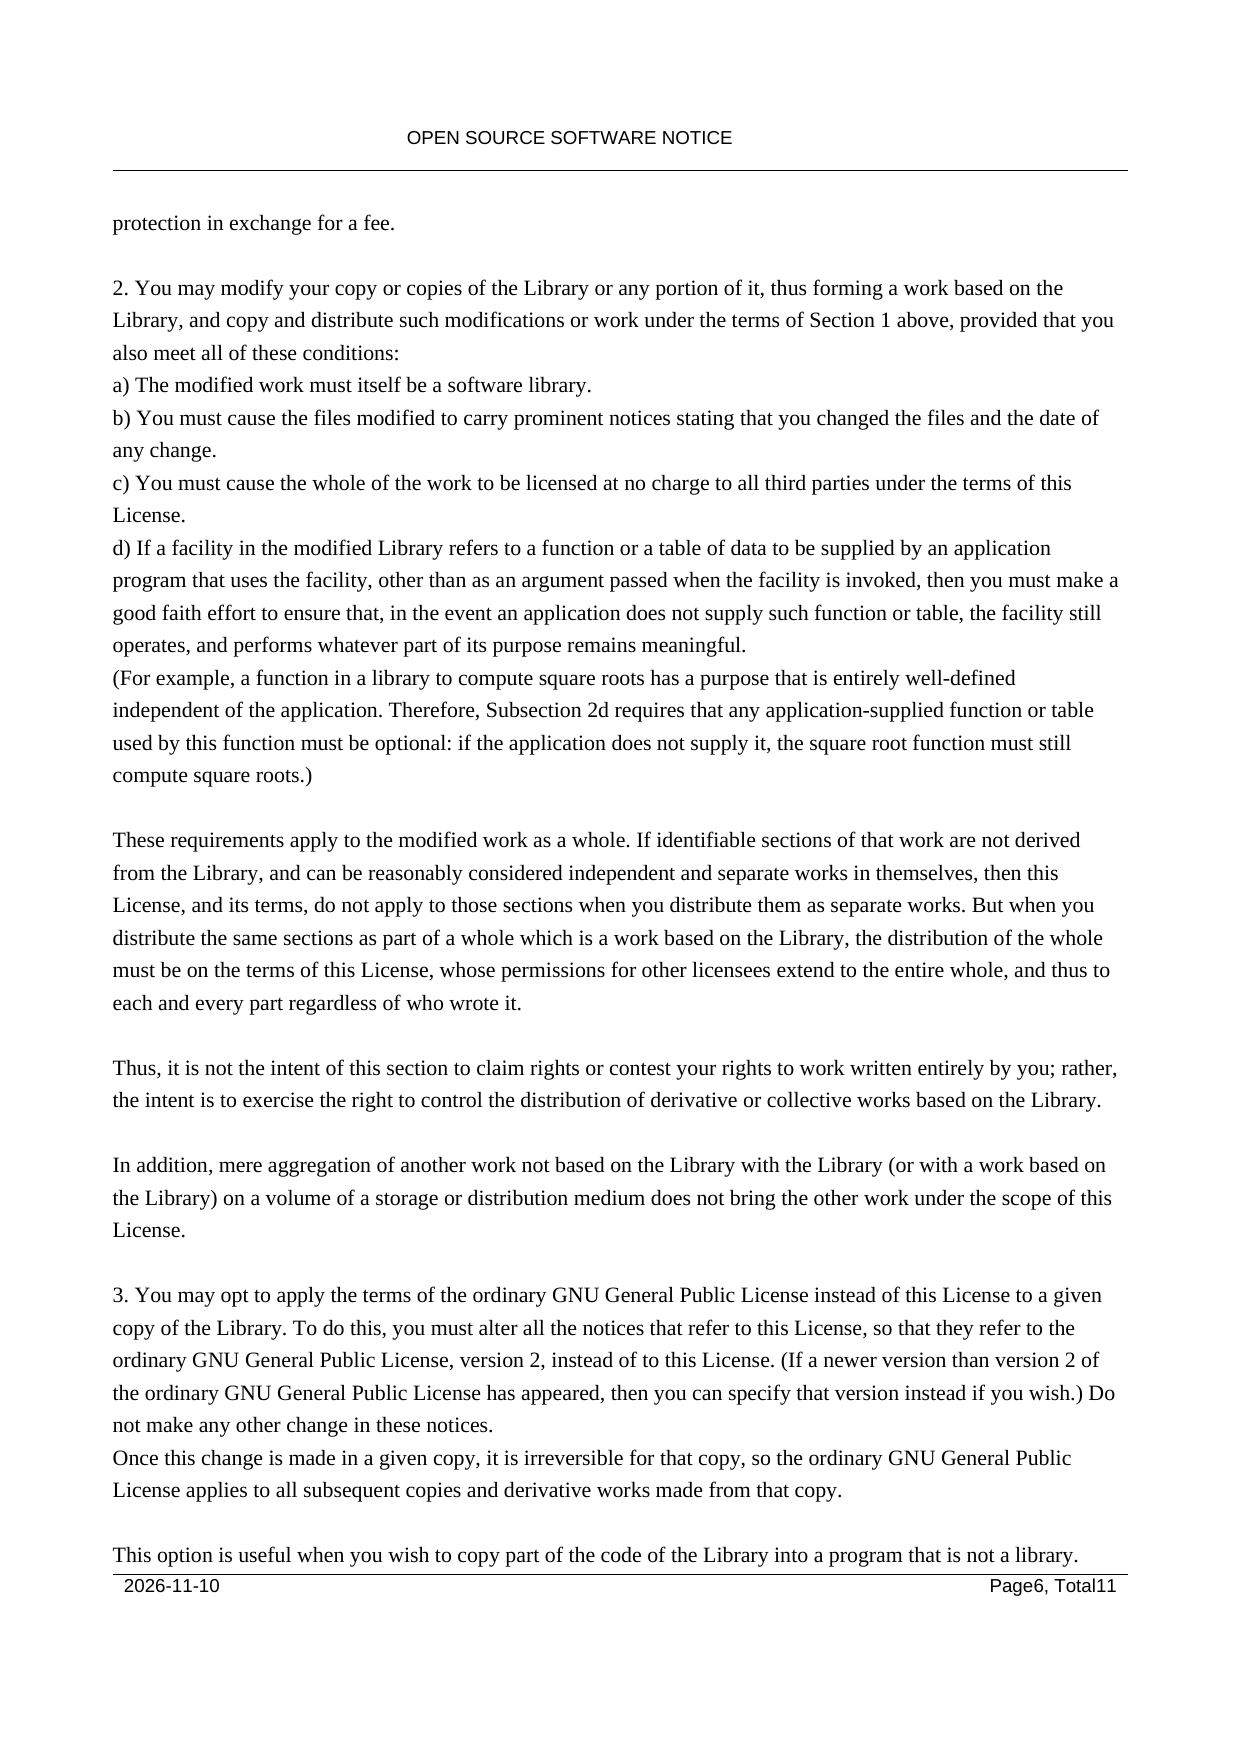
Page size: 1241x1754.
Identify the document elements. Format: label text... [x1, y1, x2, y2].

text b) You must cause the files modified to carry prominent notices stating that you changed the files and the date of any change. [112, 401, 1128, 466]
text c) You must cause the whole of the work to be licensed at no charge to all third parties under the terms of this License. [112, 466, 1128, 531]
text In addition, mere aggregation of another work not based on the Library with the Library (or with a work based on the Library) on a volume of a storage or distribution medium does not bring the other work under the scope of this License. [112, 1149, 1128, 1246]
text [112, 206, 1128, 239]
text This option is useful when you wish to copy part of the code of the Library into a program that is not a library. [112, 1539, 1128, 1571]
text d) If a facility in the modified Library refers to a function or a table of data to be supplied by an application program that uses the facility, other than as an argument passed when the facility is invoked, then you must make a good faith effort to ensure that, in the event an application does not supply such function or table, the facility still operates, and performs whatever part of its purpose remains meaningful. [112, 531, 1128, 661]
text 2. You may modify your copy or copies of the Library or any portion of it, thus forming a work based on the Library, and copy and distribute such modifications or work under the terms of Section 1 above, provided that you also meet all of these conditions: [112, 271, 1128, 369]
text Once this change is made in a given copy, it is irreversible for that copy, so the ordinary GNU General Public License applies to all subsequent copies and derivative works made from that copy. [112, 1441, 1128, 1506]
text (For example, a function in a library to compute square roots has a purpose that is entirely well-defined independent of the application. Therefore, Subsection 2d requires that any application-supplied function or table used by this function must be optional: if the application does not supply it, the square root function must still compute square roots.) [112, 661, 1128, 791]
text a) The modified work must itself be a software library. [112, 369, 1128, 401]
text Thus, it is not the intent of this section to claim rights or contest your rights to work written entirely by you; rather, the intent is to exercise the right to control the distribution of derivative or collective works based on the Library. [112, 1051, 1128, 1116]
text These requirements apply to the modified work as a whole. If identifiable sections of that work are not derived from the Library, and can be reasonably considered independent and separate works in themselves, then this License, and its terms, do not apply to those sections when you distribute them as separate works. But when you distribute the same sections as part of a whole which is a work based on the Library, the distribution of the whole must be on the terms of this License, whose permissions for other licensees extend to the entire whole, and thus to each and every part regardless of who wrote it. [112, 824, 1128, 1019]
text 3. You may opt to apply the terms of the ordinary GNU General Public License instead of this License to a given copy of the Library. To do this, you must alter all the notices that refer to this License, so that they refer to the ordinary GNU General Public License, version 2, instead of to this License. (If a newer version than version 2 of the ordinary GNU General Public License has appeared, then you can specify that version instead if you wish.) Do not make any other change in these notices. [112, 1279, 1128, 1441]
